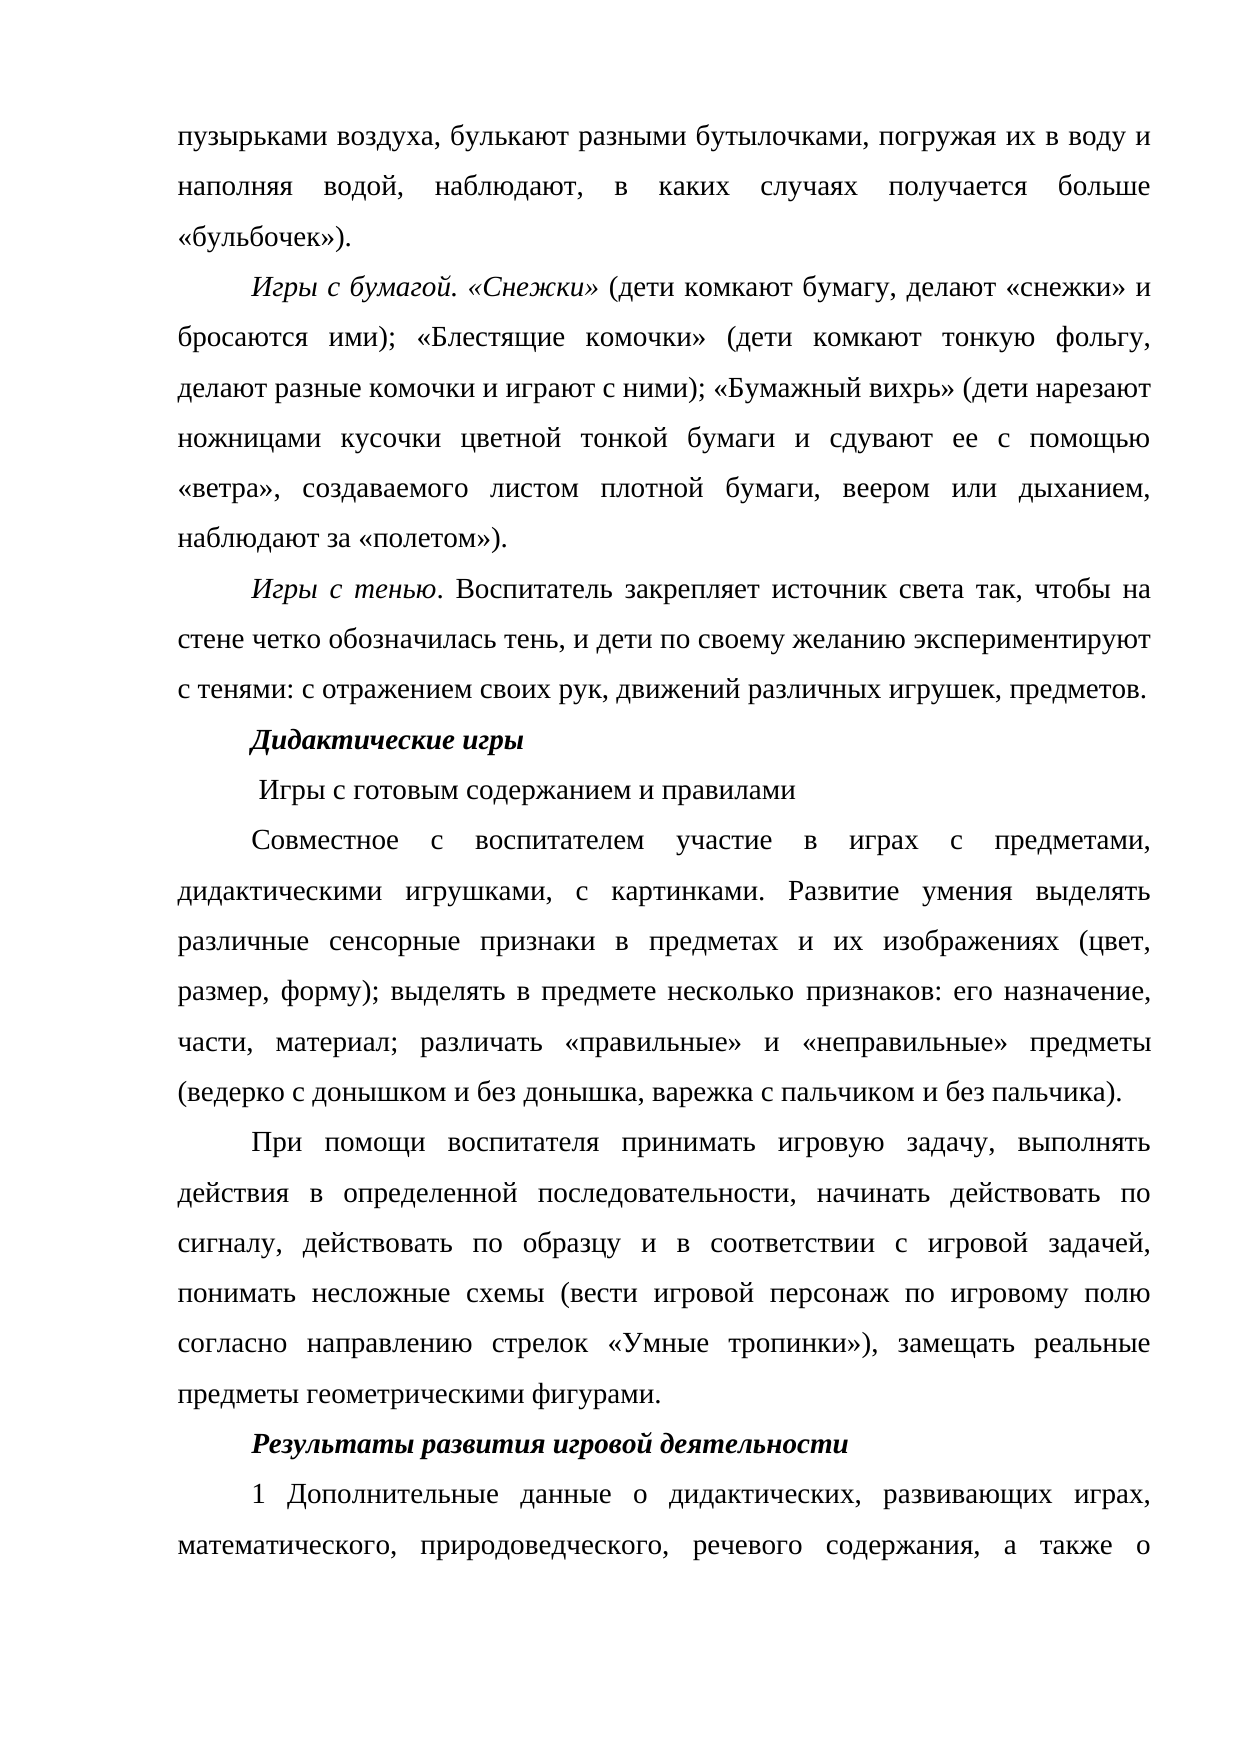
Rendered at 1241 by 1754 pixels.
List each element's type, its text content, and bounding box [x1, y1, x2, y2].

text Игры с готовым содержанием и правилами [177, 772, 1152, 806]
text Игры с бумагой. «Снежки» (дети комкают бумагу, делают «снежки» и бросаются ими); «Блестящие комочки» (дети комкают тонкую фольгу, делают разные комочки и играют с ними); «Бумажный вихрь» (дети нарезают ножницами кусочки цветной тонкой бумаги и сдувают ее с помощью «ветра», создаваемого листом плотной бумаги, веером или дыханием, наблюдают за «полетом»). [177, 269, 1152, 554]
text Совместное с воспитателем участие в играх с предметами, дидактическими игрушками, с картинками. Развитие умения выделять различные сенсорные признаки в предметах и их изображениях (цвет, размер, форму); выделять в предмете несколько признаков: его назначение, части, материал; различать «правильные» и «неправильные» предметы (ведерко с донышком и без донышка, варежка с пальчиком и без пальчика). [177, 822, 1152, 1108]
text Результаты развития игровой деятельности [177, 1426, 1152, 1460]
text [177, 118, 1152, 252]
text Игры с тенью. Воспитатель закрепляет источник света так, чтобы на стене четко обозначилась тень, и дети по своему желанию экспериментируют с тенями: с отражением своих рук, движений различных игрушек, предметов. [177, 571, 1152, 705]
text Дидактические игры [177, 722, 1152, 755]
text При помощи воспитателя принимать игровую задачу, выполнять действия в определенной последовательности, начинать действовать по сигналу, действовать по образцу и в соответствии с игровой задачей, понимать несложные схемы (вести игровой персонаж по игровому полю согласно направлению стрелок «Умные тропинки»), замещать реальные предметы геометрическими фигурами. [177, 1124, 1152, 1409]
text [177, 1477, 1152, 1560]
